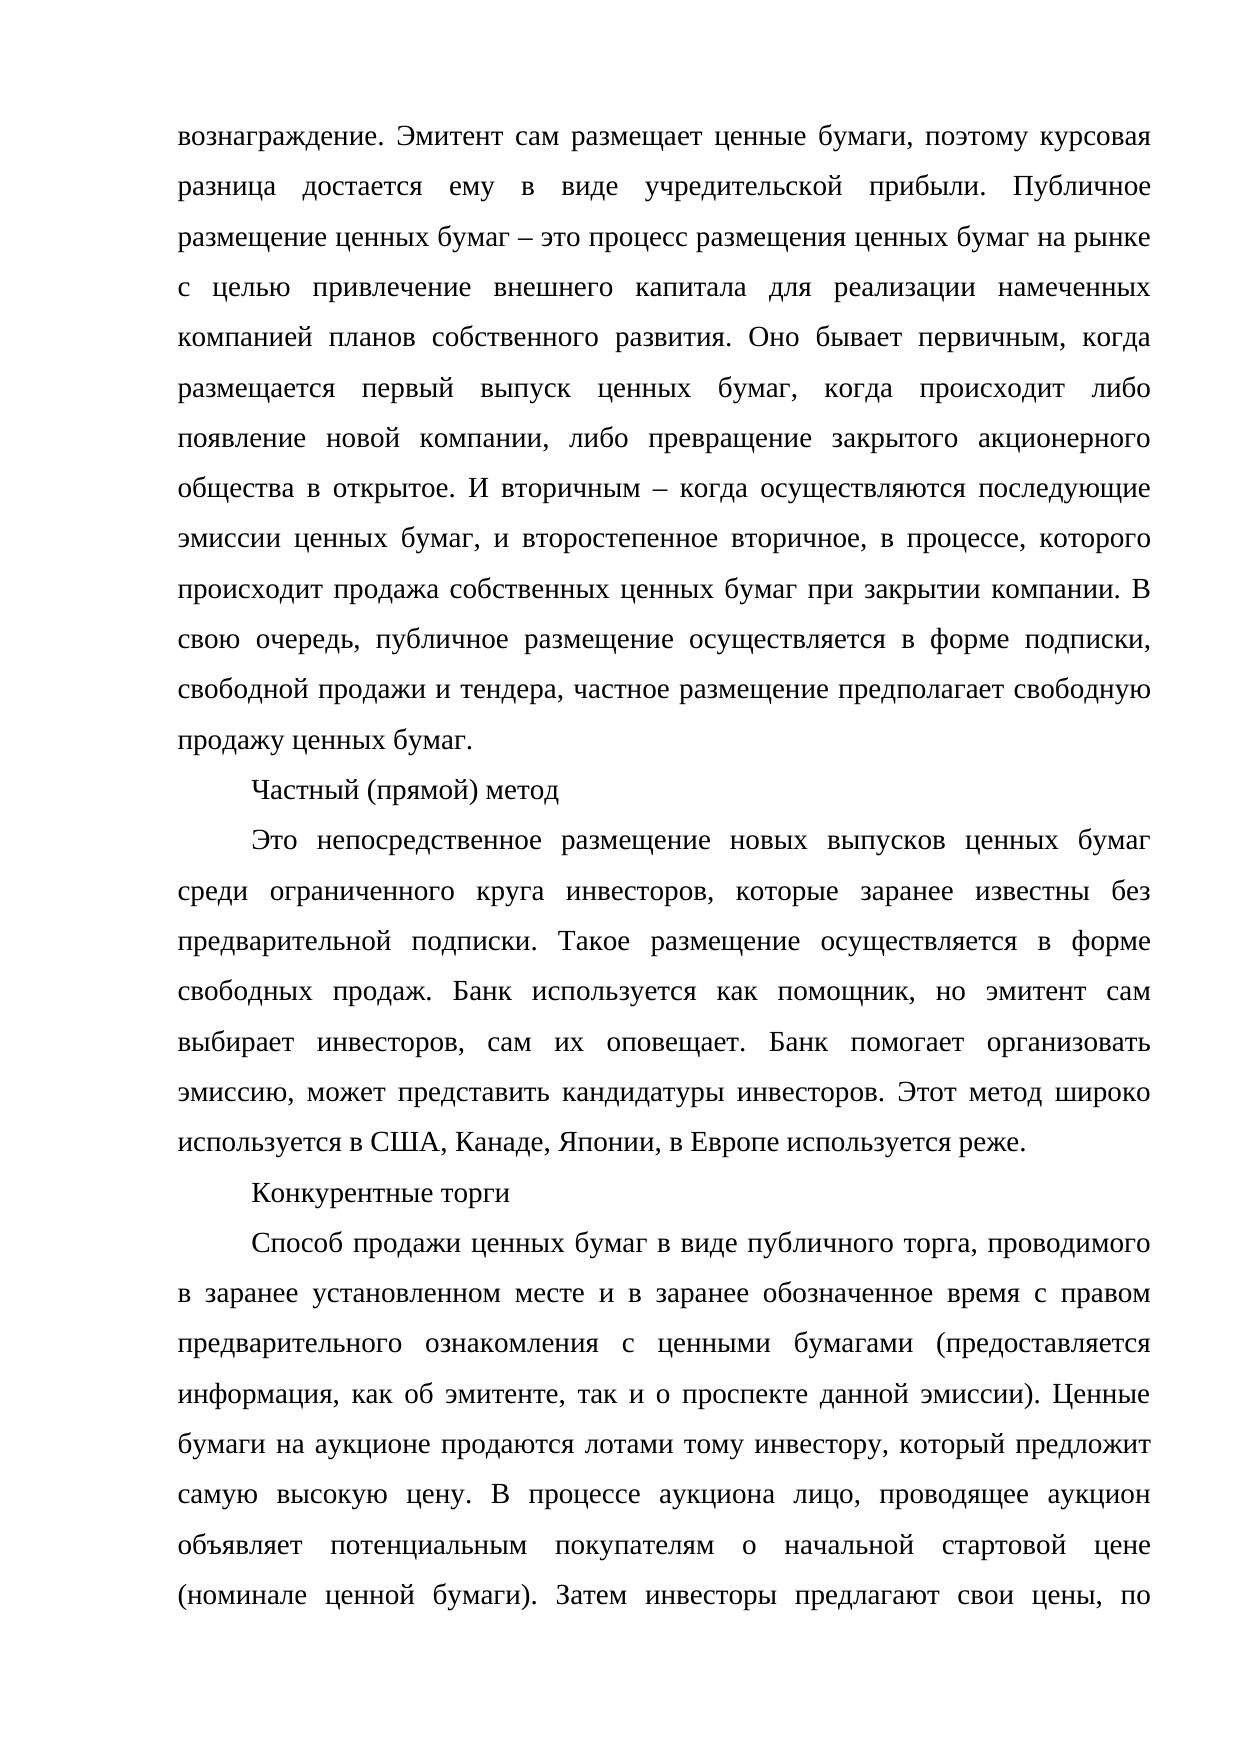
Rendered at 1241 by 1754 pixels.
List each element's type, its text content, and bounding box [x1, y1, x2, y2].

text Конкурентные торги [177, 1175, 1152, 1208]
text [177, 1225, 1152, 1611]
text Частный (прямой) метод [177, 772, 1152, 806]
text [177, 118, 1152, 755]
text Это непосредственное размещение новых выпусков ценных бумаг среди ограниченного круга инвесторов, которые заранее известны без предварительной подписки. Такое размещение осуществляется в форме свободных продаж. Банк используется как помощник, но эмитент сам выбирает инвесторов, сам их оповещает. Банк помогает организовать эмиссию, может представить кандидатуры инвесторов. Этот метод широко используется в США, Канаде, Японии, в Европе используется реже. [177, 822, 1152, 1158]
